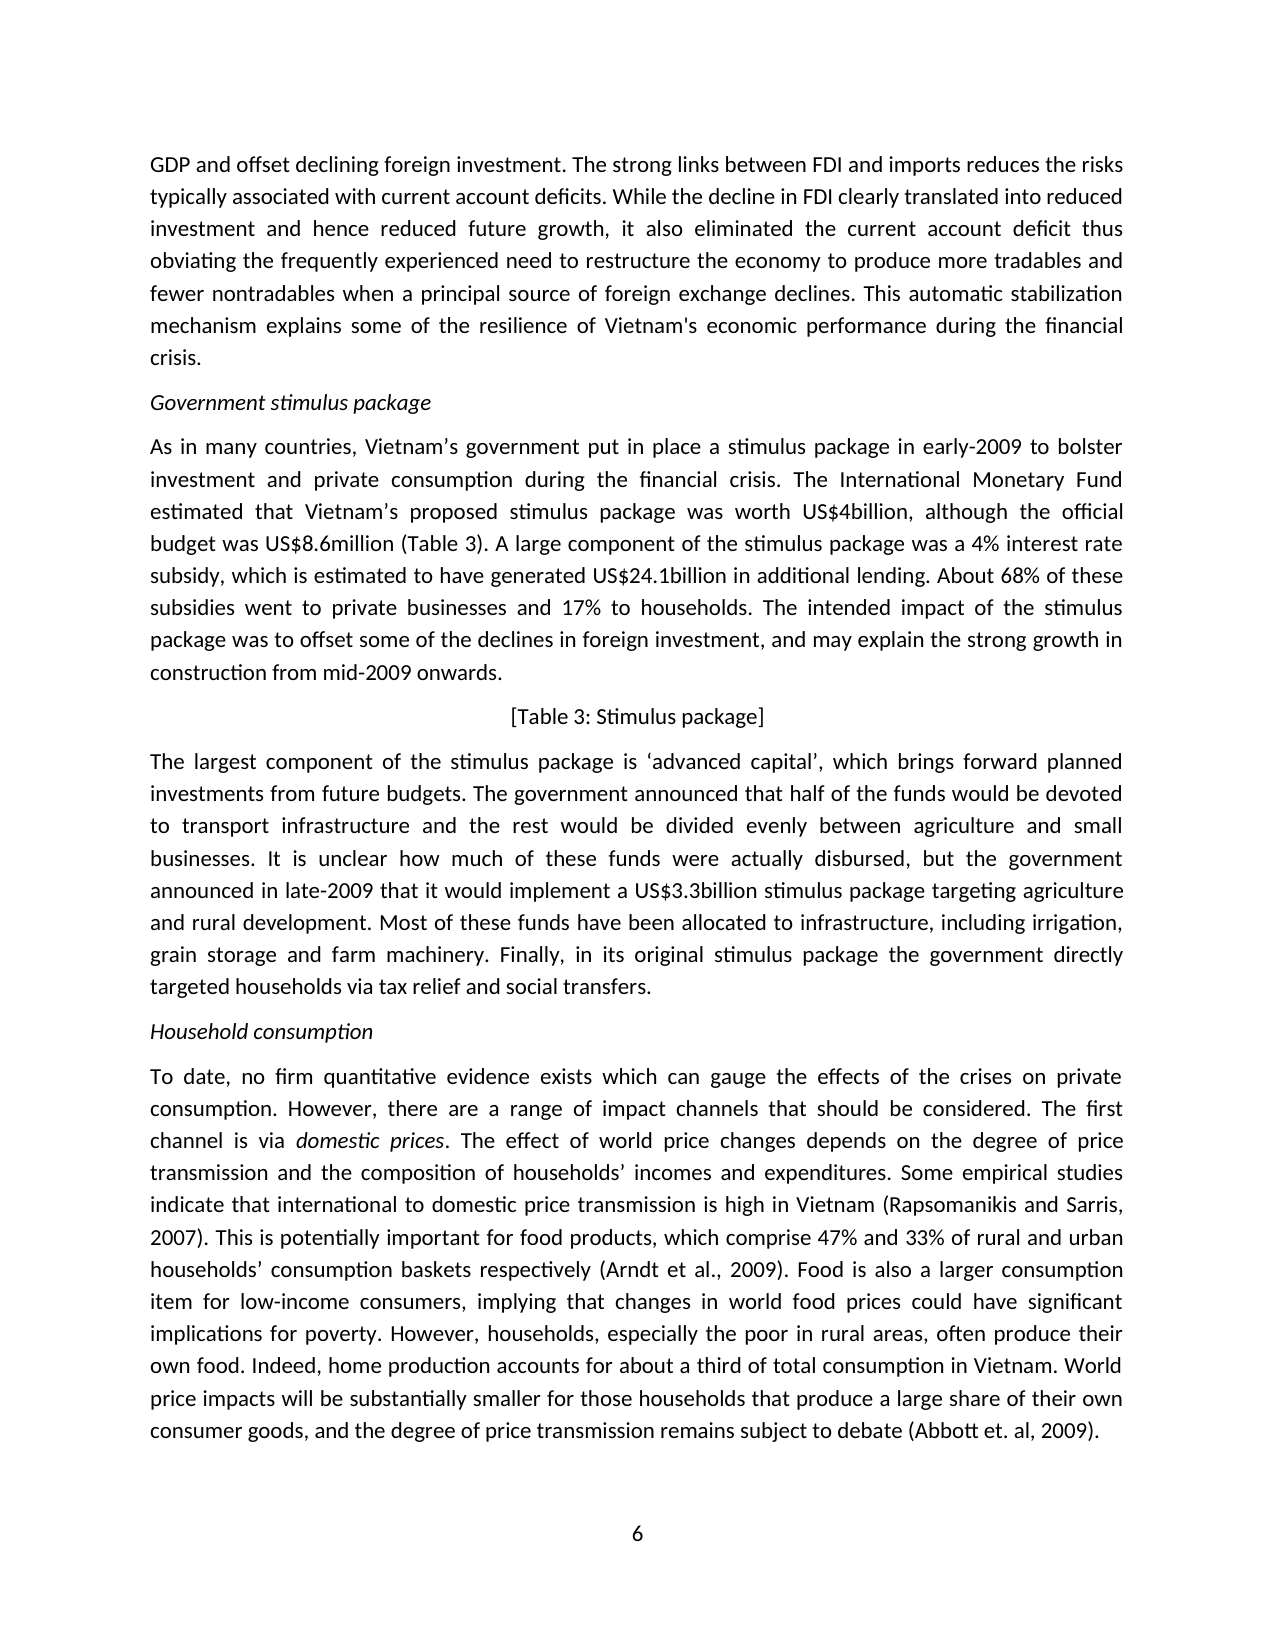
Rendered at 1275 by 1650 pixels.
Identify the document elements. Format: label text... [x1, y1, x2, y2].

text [150, 150, 1125, 371]
text The largest component of the stimulus package is ‘advanced capital’, which brings forward planned investments from future budgets. The government announced that half of the funds would be devoted to transport infrastructure and the rest would be divided evenly between agriculture and small businesses. It is unclear how much of these funds were actually disbursed, but the government announced in late-2009 that it would implement a US$3.3billion stimulus package targeting agriculture and rural development. Most of these funds have been allocated to infrastructure, including irrigation, grain storage and farm machinery. Finally, in its original stimulus package the government directly targeted households via tax relief and social transfers. [150, 747, 1125, 1001]
text Household consumption [150, 1017, 1125, 1045]
text Government stimulus package [150, 388, 1125, 416]
text As in many countries, Vietnam’s government put in place a stimulus package in early-2009 to bolster investment and private consumption during the financial crisis. The International Monetary Fund estimated that Vietnam’s proposed stimulus package was worth US$4billion, although the official budget was US$8.6million (Table 3). A large component of the stimulus package was a 4% interest rate subsidy, which is estimated to have generated US$24.1billion in additional lending. About 68% of these subsidies went to private businesses and 17% to households. The intended impact of the stimulus package was to offset some of the declines in foreign investment, and may explain the strong growth in construction from mid-2009 onwards. [150, 432, 1125, 686]
text To date, no firm quantitative evidence exists which can gauge the effects of the crises on private consumption. However, there are a range of impact channels that should be considered. The first channel is via domestic prices. The effect of world price changes depends on the degree of price transmission and the composition of households’ incomes and expenditures. Some empirical studies indicate that international to domestic price transmission is high in Vietnam (Rapsomanikis and Sarris, 2007). This is potentially important for food products, which comprise 47% and 33% of rural and urban households’ consumption baskets respectively (Arndt et al., 2009). Food is also a larger consumption item for low-income consumers, implying that changes in world food prices could have significant implications for poverty. However, households, especially the poor in rural areas, often produce their own food. Indeed, home production accounts for about a third of total consumption in Vietnam. World price impacts will be substantially smaller for those households that produce a large share of their own consumer goods, and the degree of price transmission remains subject to debate (Abbott et. al, 2009). [150, 1062, 1125, 1444]
text [Table 3: Stimulus package] [150, 702, 1125, 731]
